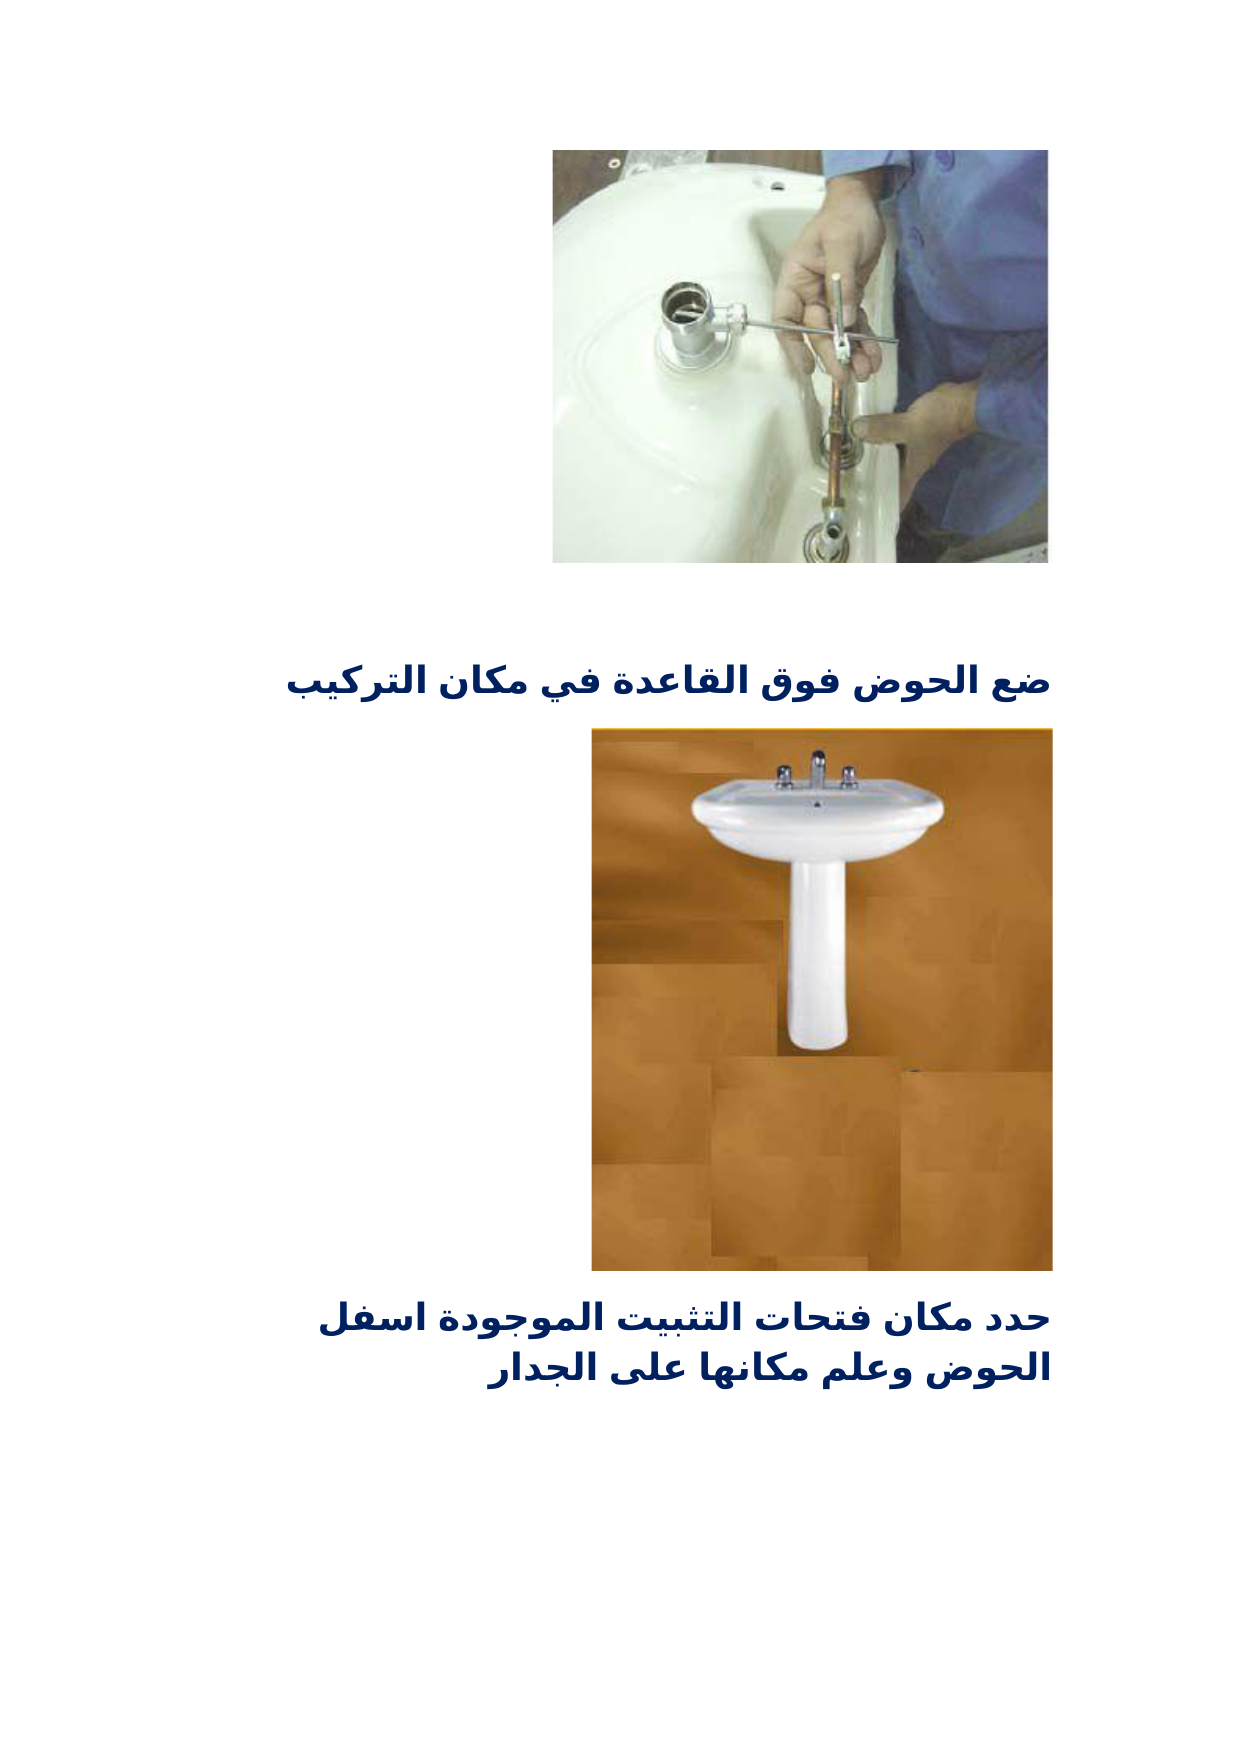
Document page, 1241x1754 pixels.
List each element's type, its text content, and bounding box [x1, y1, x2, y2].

text حدد مكان فتحات التثبيت الموجودة اسفل الحوض وعلم مكانها على الجدار [187, 1296, 1053, 1388]
picture [552, 150, 1053, 563]
picture [591, 728, 1053, 1271]
text ضع الحوض فوق القاعدة في مكان التركيب [187, 658, 1053, 701]
